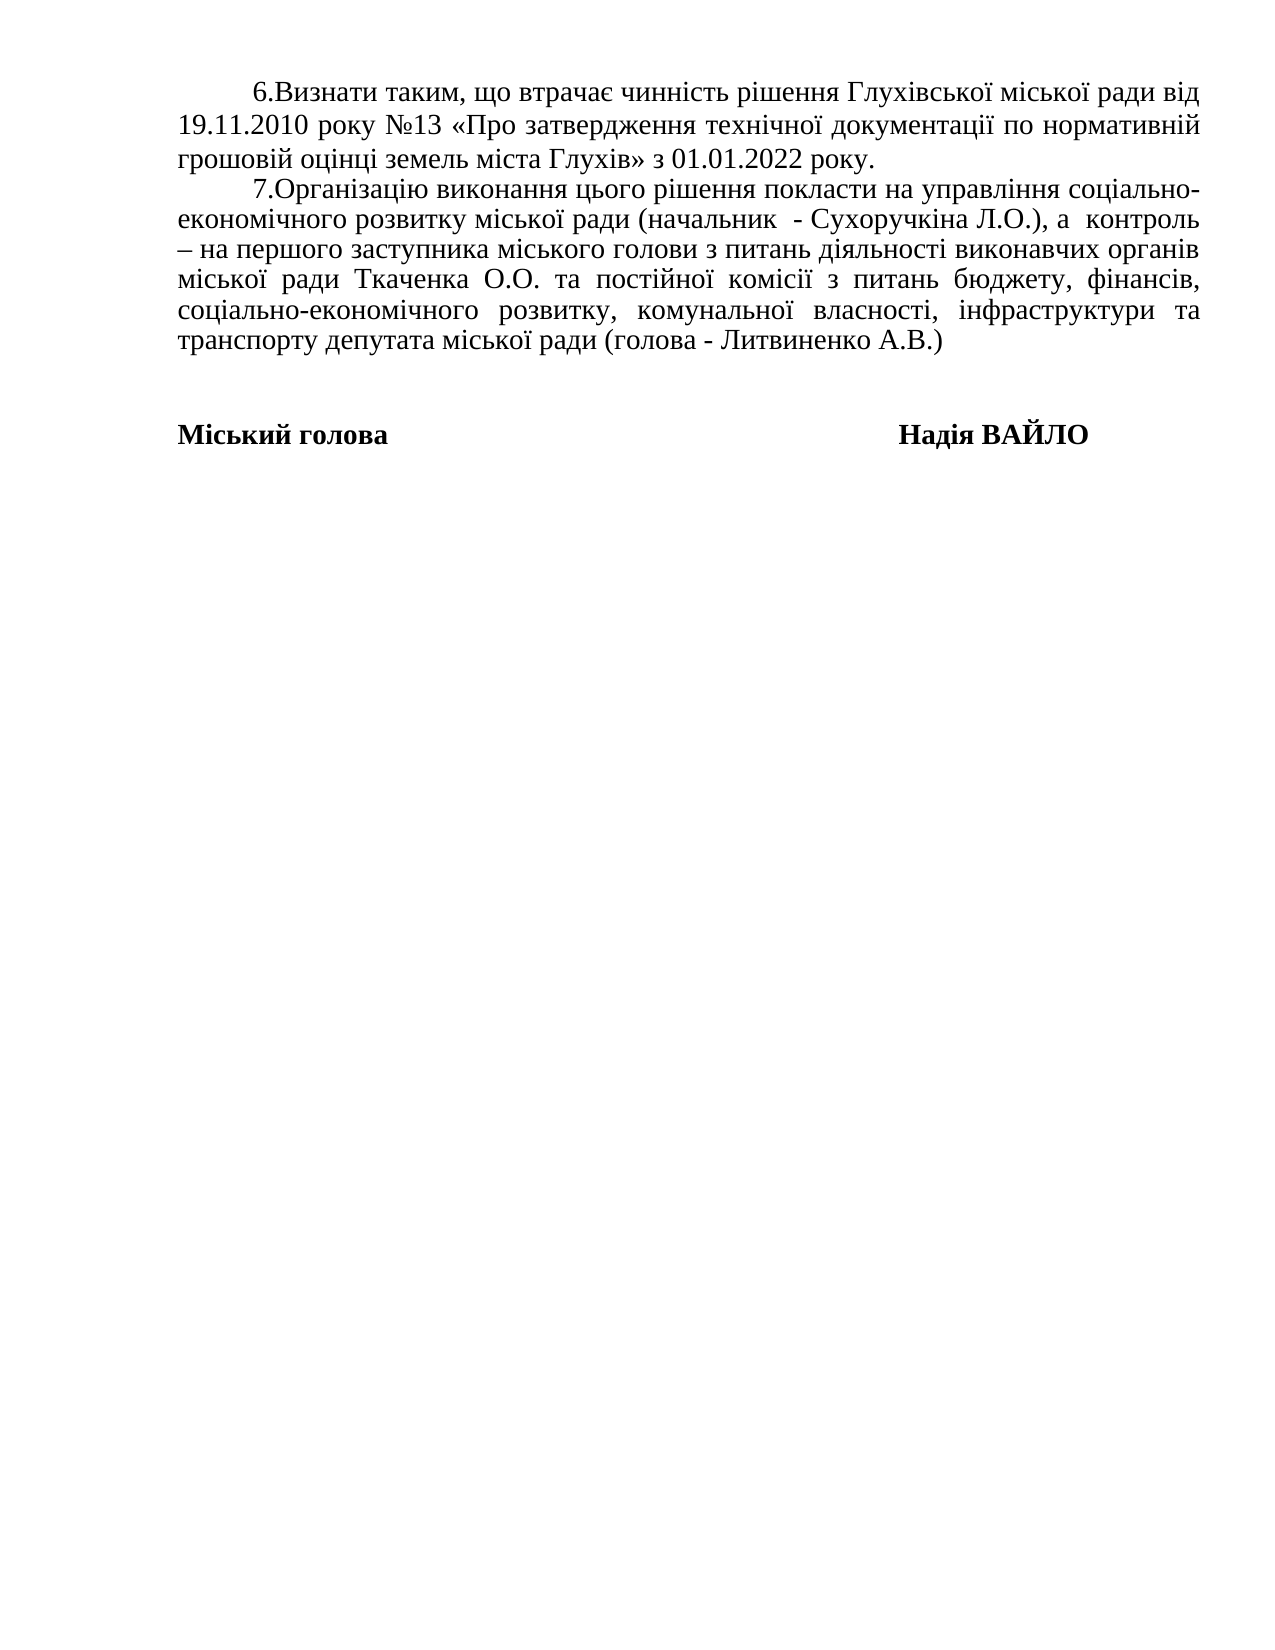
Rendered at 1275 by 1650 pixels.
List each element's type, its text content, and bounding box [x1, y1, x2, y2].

text Міський голова Надія ВАЙЛО [177, 417, 1186, 451]
text 6.Визнати таким, що втрачає чинність рішення Глухівської міської ради від 19.11.2010 року №13 «Про затвердження технічної документації по нормативній грошовій оцінці земель міста Глухів» з 01.01.2022 року. [177, 74, 1201, 174]
text 7.Організацію виконання цього рішення покласти на управління соціально-економічного розвитку міської ради (начальник - Сухоручкіна Л.О.), а контроль – на першого заступника міського голови з питань діяльності виконавчих органів міської ради Ткаченка О.О. та постійної комісії з питань бюджету, фінансів, соціально-економічного розвитку, комунальної власності, інфраструктури та транспорту депутата міської ради (голова - Литвиненко А.В.) [177, 174, 1201, 356]
